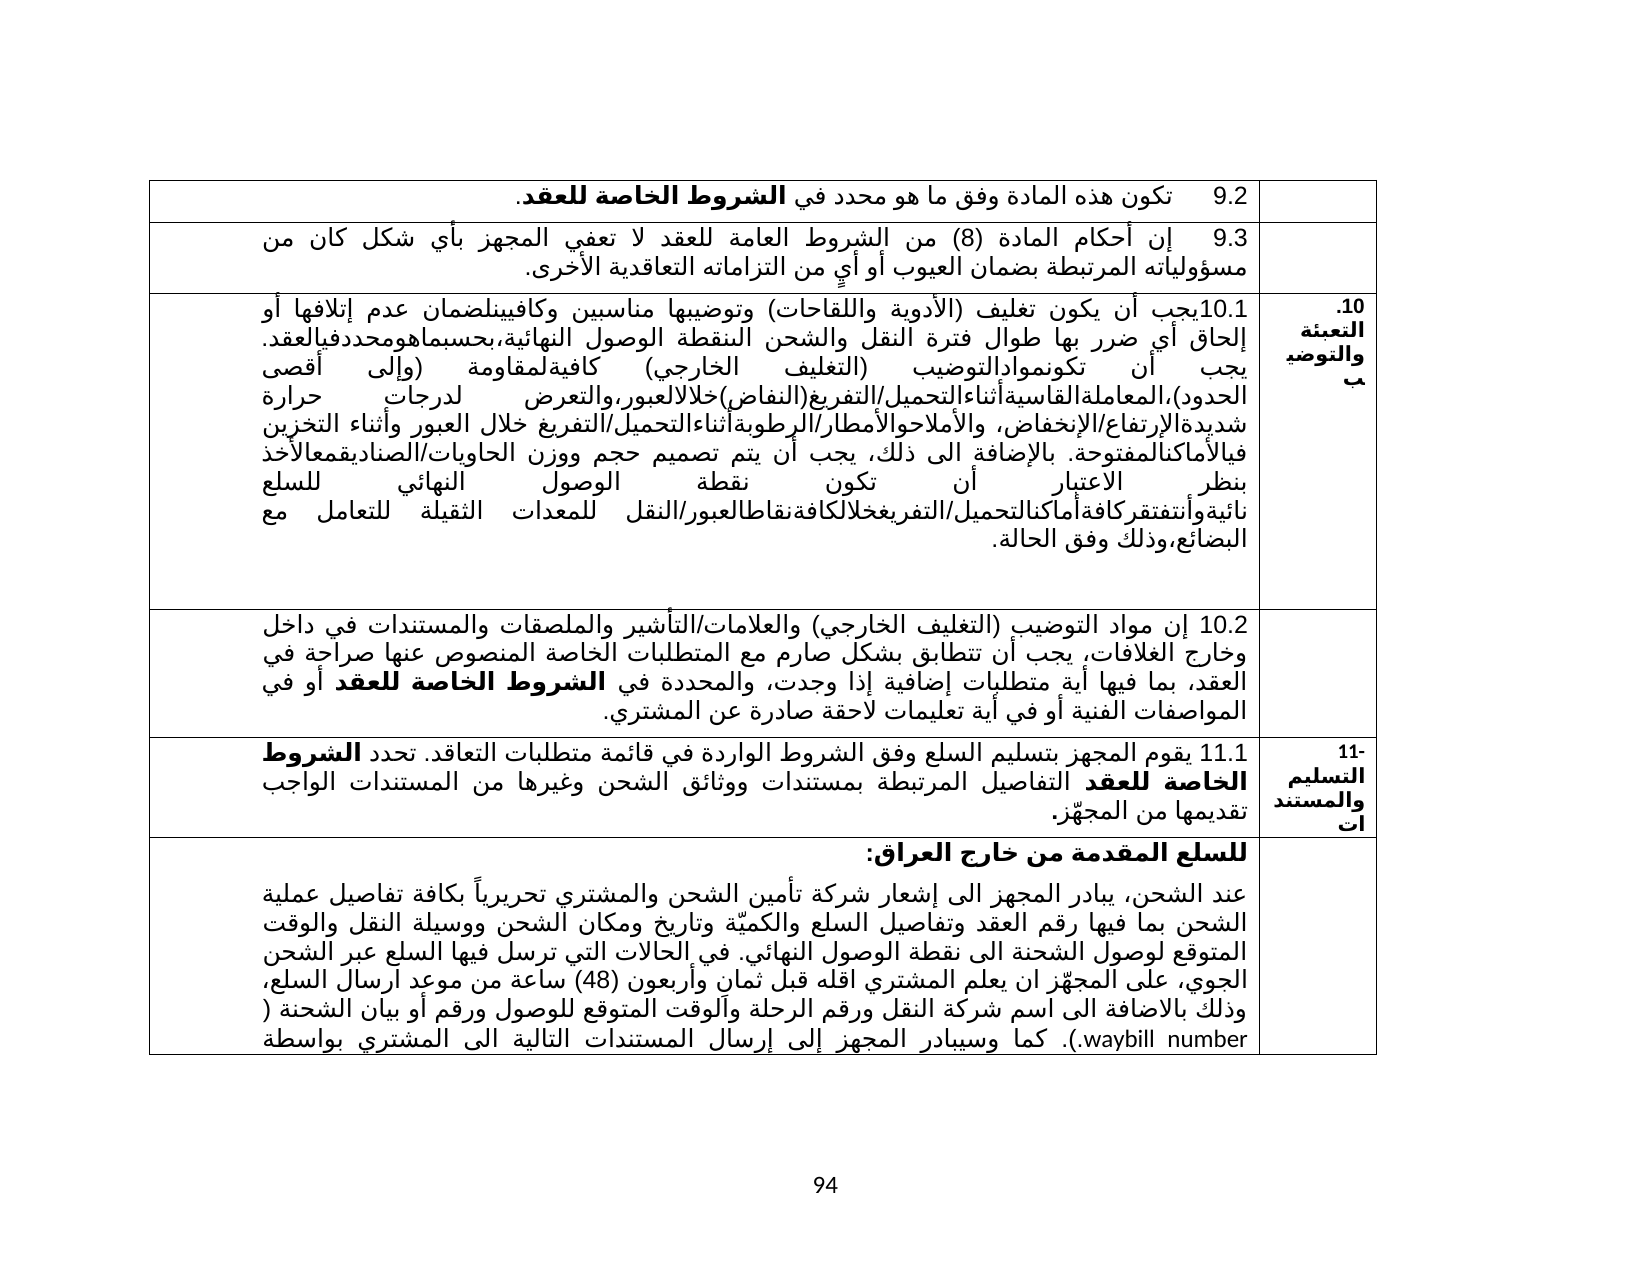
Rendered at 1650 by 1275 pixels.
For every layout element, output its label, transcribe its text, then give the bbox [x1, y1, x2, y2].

table_cell 11- التسليم والمستندات [1260, 738, 1376, 837]
table_cell [1260, 610, 1376, 737]
table_cell [1260, 181, 1376, 222]
table_cell 10.1يجب أن يكون تغليف (الأدوية واللقاحات) وتوضيبها مناسبين وكافيينلضمان عدم إتلافها أو إلحاق أي ضرر بها طوال فترة النقل والشحن الىنقطة الوصول النهائية،بحسبماهومحددفيالعقد. يجب أن تكونموادالتوضيب (التغليف الخارجي) كافيةلمقاومة (وإلى أقصى الحدود)،المعاملةالقاسيةأثناءالتحميل/التفريغ(النفاض)خلالالعبور،والتعرض لدرجات حرارة شديدةالإرتفاع/الإنخفاض، والأملاحوالأمطار/الرطوبةأثناءالتحميل/التفريغ خلال العبور وأثناء التخزين فيالأماكنالمفتوحة. بالإضافة الى ذلك، يجب أن يتم تصميم حجم ووزن الحاويات/الصناديقمعالأخذ بنظر الاعتبار أن تكون نقطة الوصول النهائي للسلع نائيةوأنتفتقركافةأماكنالتحميل/التفريغخلالكافةنقاطالعبور/النقل للمعدات الثقيلة للتعامل مع البضائع،وذلك وفق الحالة. [150, 294, 1259, 609]
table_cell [150, 838, 1259, 1053]
table_cell 10. التعبئة والتوضيب [1260, 294, 1376, 609]
table_cell [1260, 223, 1376, 293]
table_cell 10.2 إن مواد التوضيب (التغليف الخارجي) والعلامات/التأشير والملصقات والمستندات في داخل وخارج الغلافات، يجب أن تتطابق بشكل صارم مع المتطلبات الخاصة المنصوص عنها صراحة في العقد، بما فيها أية متطلبات إضافية إذا وجدت، والمحددة في الشروط الخاصة للعقد أو في المواصفات الفنية أو في أية تعليمات لاحقة صادرة عن المشتري. [150, 610, 1259, 737]
table_cell 9.2 تكون هذه المادة وفق ما هو محدد في الشروط الخاصة للعقد. [150, 181, 1259, 222]
table_cell 9.3 إن أحكام المادة (8) من الشروط العامة للعقد لا تعفي المجهز بأي شكل كان من مسؤولياته المرتبطة بضمان العيوب أو أيٍ من التزاماته التعاقدية الأخرى. [150, 223, 1259, 293]
table_cell [1260, 838, 1376, 1053]
table_cell 11.1 يقوم المجهز بتسليم السلع وفق الشروط الواردة في قائمة متطلبات التعاقد. تحدد الشروط الخاصة للعقد التفاصيل المرتبطة بمستندات ووثائق الشحن وغيرها من المستندات الواجب تقديمها من المجهّز. [150, 738, 1259, 837]
